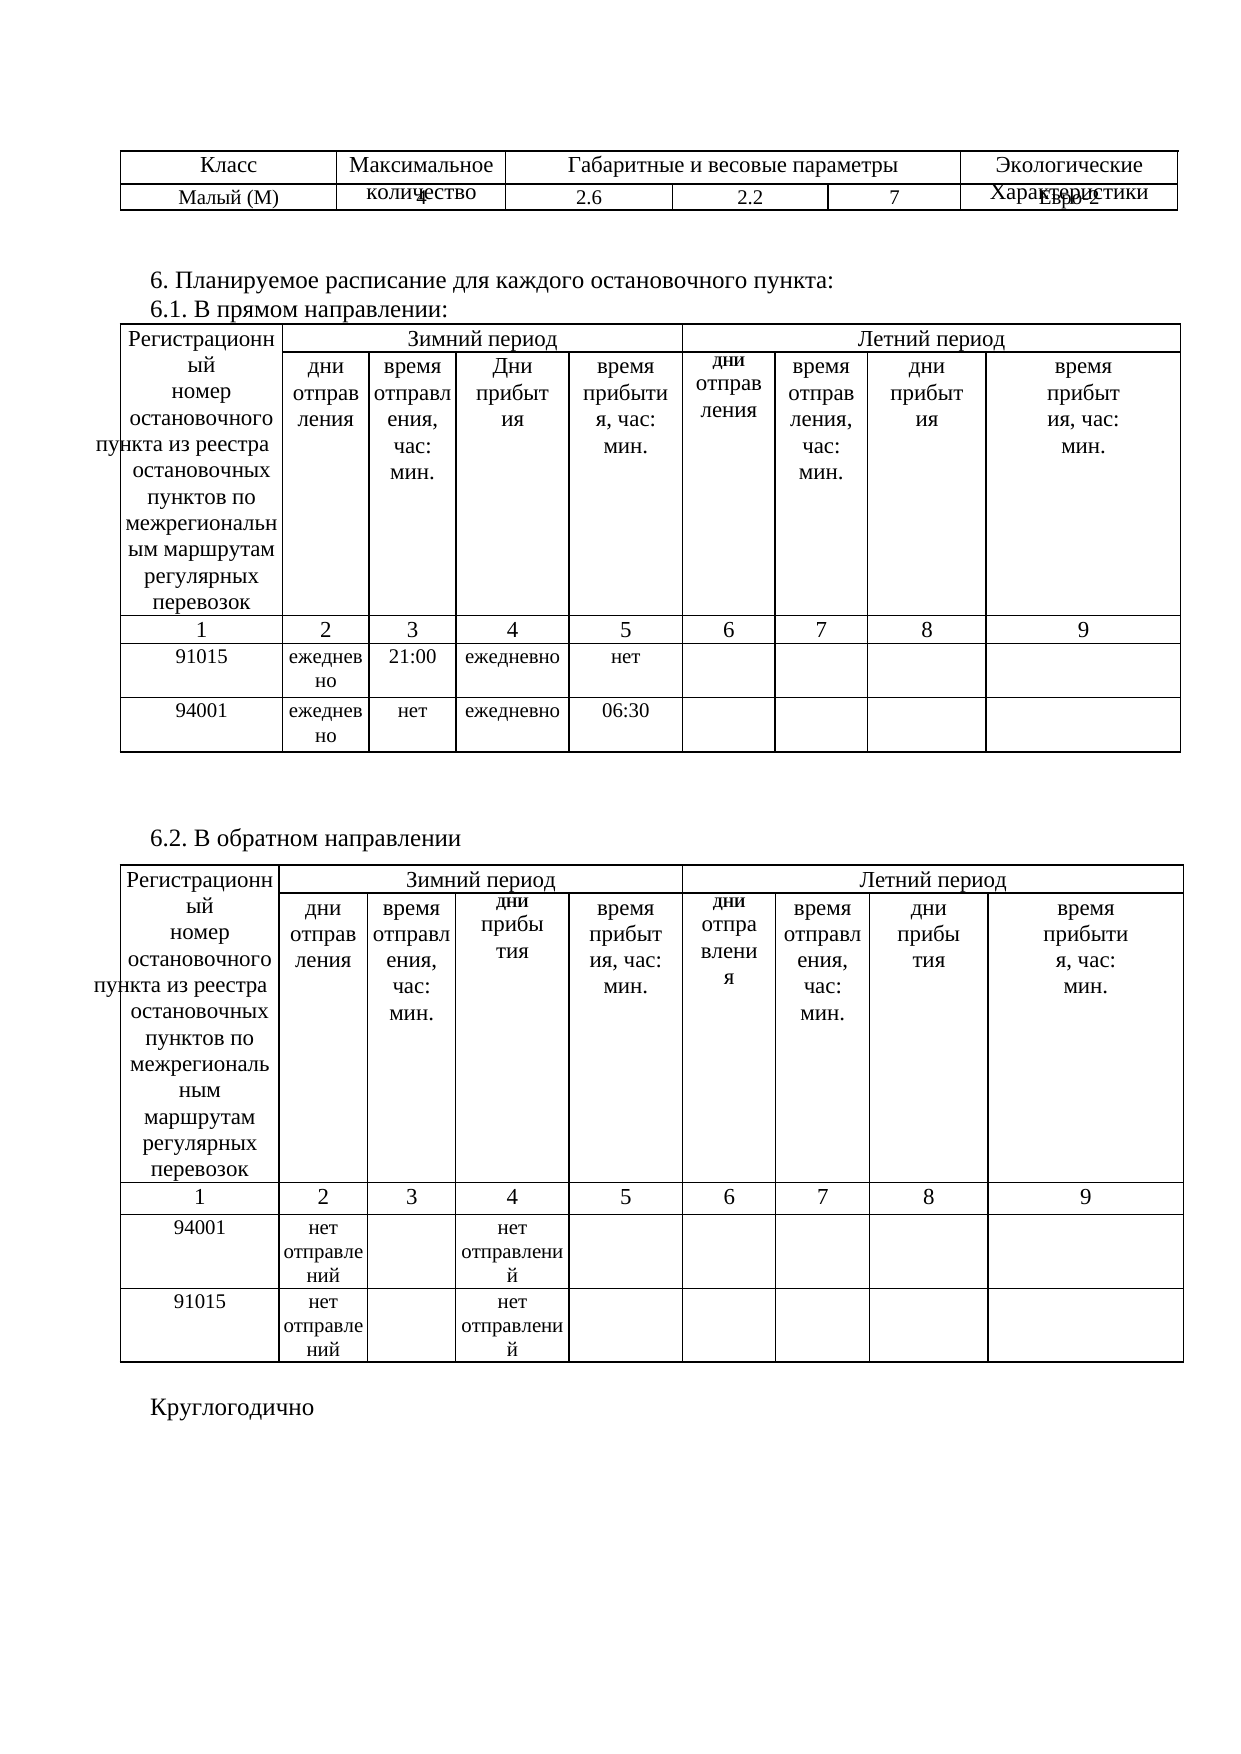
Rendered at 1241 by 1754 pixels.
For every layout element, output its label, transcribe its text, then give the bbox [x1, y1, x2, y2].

table_header Максимальное количество [337, 152, 505, 183]
table_cell [683, 698, 774, 751]
table_cell [683, 1215, 775, 1287]
table_cell 5 [570, 616, 682, 642]
table_cell [987, 644, 1180, 697]
table_cell 9 [987, 616, 1180, 642]
table_cell нет [570, 644, 682, 697]
table_cell 21:00 [370, 644, 455, 697]
table_cell 3 [370, 616, 455, 642]
table_cell 1 [121, 616, 282, 642]
table_cell 91015 [121, 644, 282, 697]
table_header Зимний период [283, 325, 682, 351]
table_cell [683, 1289, 775, 1361]
table_cell время прибыти я, час: мин. [570, 353, 682, 614]
table_cell 7 [776, 616, 867, 642]
table_cell 2 [283, 616, 368, 642]
table_cell 1 [121, 1183, 278, 1214]
table_cell дни прибы тия [870, 894, 987, 1182]
table_cell время прибыт ия, час: мин. [570, 894, 682, 1182]
table_cell [776, 1289, 869, 1361]
text 6. Планируемое расписание для каждого остановочного пункта: [150, 266, 1090, 294]
table_header Экологические Характеристики [961, 152, 1177, 183]
table_cell ежедневно [457, 698, 568, 751]
table_cell [368, 1289, 455, 1361]
table_cell время отправл ения, час: мин. [368, 894, 455, 1182]
table_cell [570, 1289, 682, 1361]
table_cell 91015 [121, 1289, 278, 1361]
text 6.1. В прямом направлении: [150, 294, 1090, 323]
table_cell Евро-2 [961, 185, 1177, 209]
table_cell [776, 698, 867, 751]
table_header Регистрационный номер остановочного пункта из реестра остановочных пунктов по межрегиональным маршрутам регулярных перевозок [121, 866, 278, 1182]
table_cell нет отправлений [280, 1289, 367, 1361]
table_cell время прибыти я, час: мин. [989, 894, 1183, 1182]
table_cell нет отправлений [456, 1289, 568, 1361]
table_cell 4 [337, 185, 505, 209]
table_cell [776, 1215, 869, 1287]
table_cell [987, 698, 1180, 751]
text 6.2. В обратном направлении [150, 823, 1090, 852]
table_cell ДНИ прибы тия [456, 894, 568, 1182]
table_cell [368, 1215, 455, 1287]
table_cell Малый (М) [121, 185, 336, 209]
table_cell ДНИ отпра влени я [683, 894, 775, 1182]
table_header Габаритные и весовые параметры [506, 152, 960, 183]
table_cell дни отправ ления [283, 353, 368, 614]
table_cell 2.2 [673, 185, 827, 209]
table_cell [683, 644, 774, 697]
table_cell время отправл ения, час: мин. [776, 894, 869, 1182]
table_cell 2 [280, 1183, 367, 1214]
table_cell 4 [456, 1183, 568, 1214]
table_cell нет отправлений [456, 1215, 568, 1287]
table_cell нет отправлений [280, 1215, 367, 1287]
table_cell 94001 [121, 698, 282, 751]
table_cell 5 [570, 1183, 682, 1214]
table_cell [868, 698, 985, 751]
table_cell 8 [870, 1183, 987, 1214]
table_cell ежедневно [457, 644, 568, 697]
table_header Зимний период [280, 866, 682, 892]
table_cell Дни прибыт ия [457, 353, 568, 614]
table_cell дни отправ ления [280, 894, 367, 1182]
table_cell ежедневно [283, 644, 368, 697]
table_cell [570, 1215, 682, 1287]
table_header Летний период [683, 866, 1183, 892]
table_cell время прибыт ия, час: мин. [987, 353, 1180, 614]
table_cell ежедневно [283, 698, 368, 751]
table_header Летний период [683, 325, 1180, 351]
text Круглогодично [150, 1392, 1090, 1420]
table_cell время отправл ения, час: мин. [370, 353, 455, 614]
table_cell ДНИ отправ ления [683, 353, 774, 614]
table_cell 8 [868, 616, 985, 642]
table_cell 94001 [121, 1215, 278, 1287]
table_cell 6 [683, 616, 774, 642]
table_cell 2.6 [506, 185, 672, 209]
table_cell 7 [776, 1183, 869, 1214]
table_cell [870, 1215, 987, 1287]
table_cell [776, 644, 867, 697]
table_cell 3 [368, 1183, 455, 1214]
table_cell дни прибыт ия [868, 353, 985, 614]
table_cell 4 [457, 616, 568, 642]
table_cell время отправ ления, час: мин. [776, 353, 867, 614]
table_header Класс [121, 152, 336, 183]
table_cell [868, 644, 985, 697]
table_cell 06:30 [570, 698, 682, 751]
table_cell [870, 1289, 987, 1361]
table_cell 7 [829, 185, 960, 209]
table_cell [989, 1289, 1183, 1361]
table_cell [989, 1215, 1183, 1287]
table_cell 9 [989, 1183, 1183, 1214]
table_cell нет [370, 698, 455, 751]
table_cell 6 [683, 1183, 775, 1214]
table_header Регистрационный номер остановочного пункта из реестра остановочных пунктов по межрегиональным маршрутам регулярных перевозок [121, 325, 282, 614]
